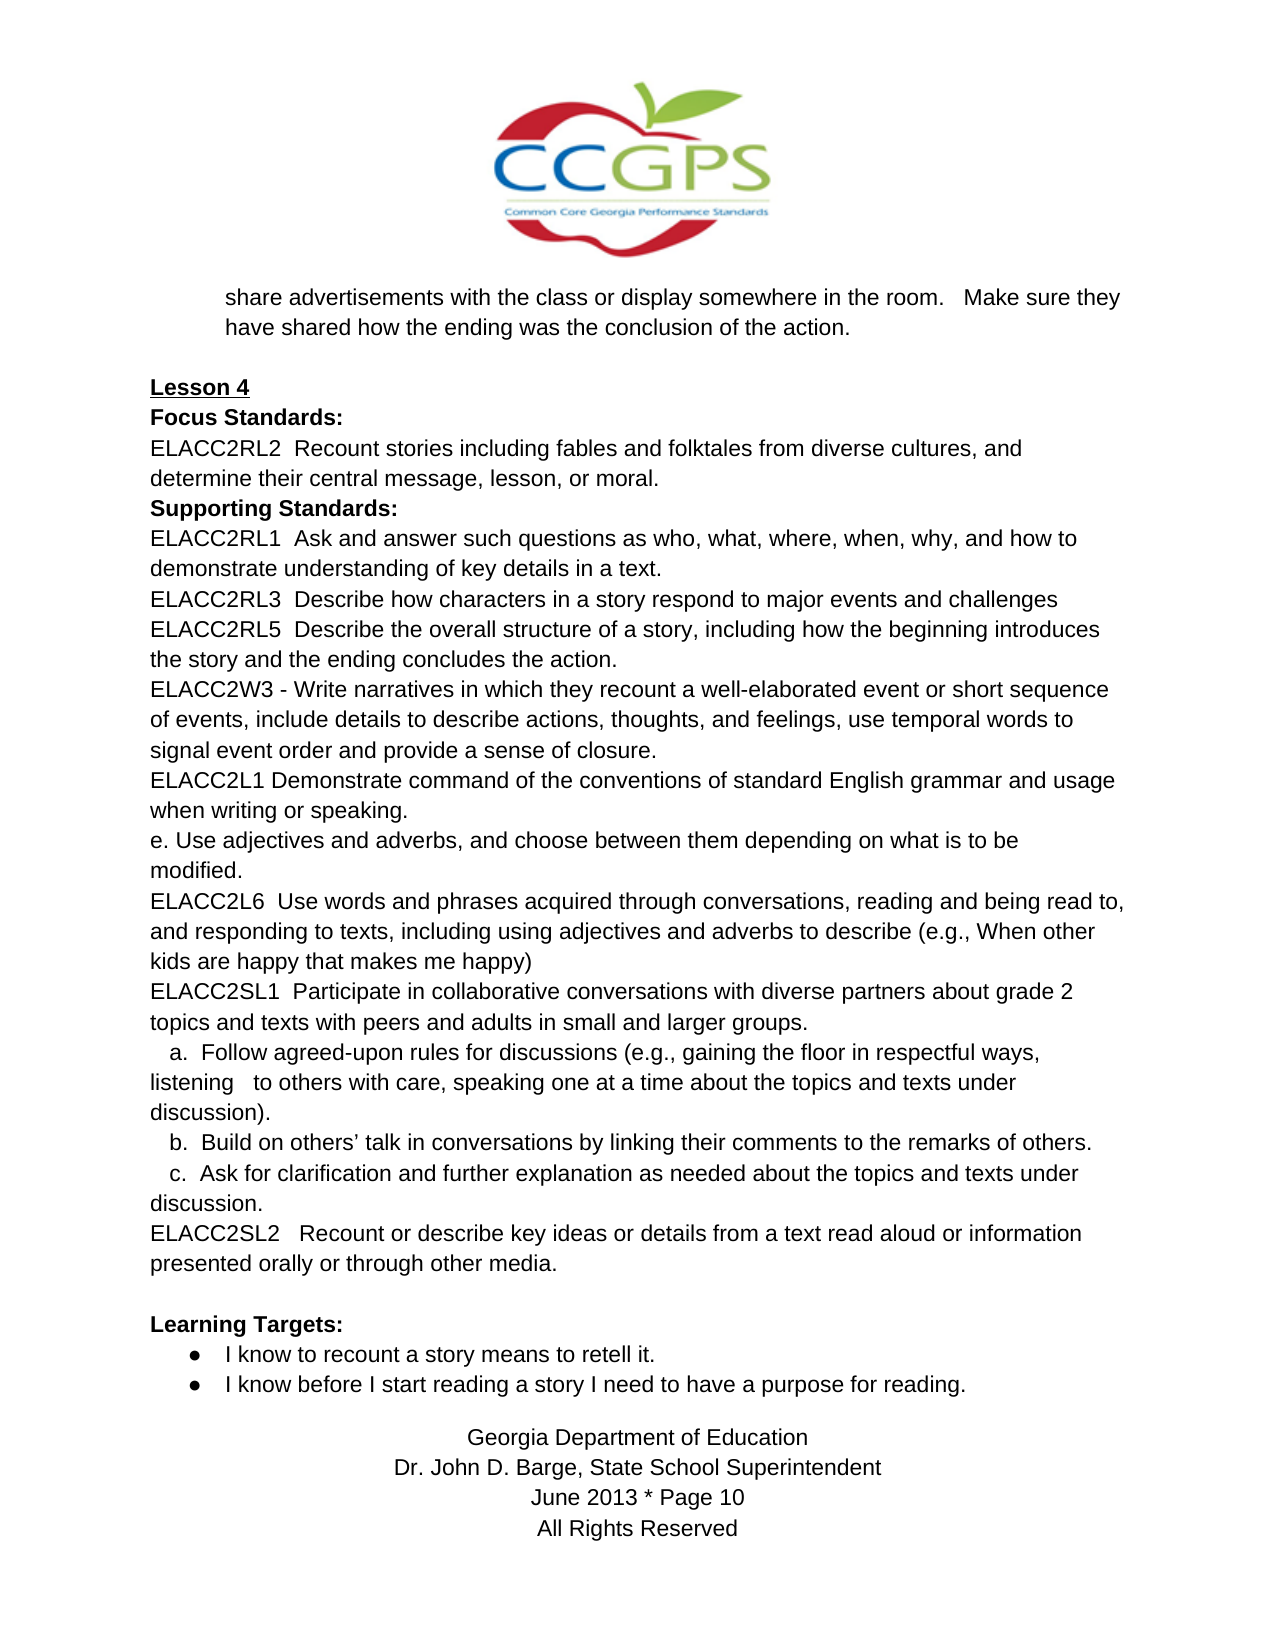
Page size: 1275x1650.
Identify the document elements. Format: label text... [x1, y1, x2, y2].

text modified. [150, 857, 1125, 884]
text ELACC2L1 Demonstrate command of the conventions of standard English grammar and usage when writing or speaking. [150, 767, 1125, 823]
text ELACC2L6 Use words and phrases acquired through conversations, reading and being read to, and responding to texts, including using adjectives and adverbs to describe (e.g., When other kids are happy that makes me happy) [150, 888, 1125, 974]
text b. Build on others’ talk in conversations by linking their comments to the remarks of others. [150, 1129, 1125, 1156]
text Focus Standards: [150, 404, 1125, 431]
text e. Use adjectives and adverbs, and choose between them depending on what is to be [150, 827, 1125, 854]
text discussion. [150, 1190, 1125, 1216]
text a. Follow agreed-upon rules for discussions (e.g., gaining the floor in respectful ways, listening to others with care, speaking one at a time about the topics and texts under discussion). [150, 1039, 1125, 1126]
text ELACC2SL1 Participate in collaborative conversations with diverse partners about grade 2 topics and texts with peers and adults in small and larger groups. [150, 978, 1125, 1035]
picture [471, 75, 804, 280]
text ELACC2W3 - Write narratives in which they recount a well-elaborated event or short sequence of events, include details to describe actions, thoughts, and feelings, use temporal words to signal event order and provide a sense of closure. [150, 676, 1125, 763]
text Supporting Standards: [150, 495, 1125, 521]
text ELACC2RL1 Ask and answer such questions as who, what, where, when, why, and how to demonstrate understanding of key details in a text. [150, 525, 1125, 582]
text ELACC2RL2 Recount stories including fables and folktales from diverse cultures, and determine their central message, lesson, or moral. [150, 434, 1125, 491]
list I know to recount a story means to retell it. [188, 1341, 1125, 1367]
text Learning Targets: [150, 1311, 1125, 1337]
list I know before I start reading a story I need to have a purpose for reading. [188, 1371, 1125, 1397]
text Lesson 4 [150, 374, 1125, 401]
text ELACC2RL3 Describe how characters in a story respond to major events and challenges [150, 586, 1125, 612]
text ELACC2RL5 Describe the overall structure of a story, including how the beginning introduces the story and the ending concludes the action. [150, 616, 1125, 672]
text ELACC2SL2 Recount or describe key ideas or details from a text read aloud or information presented orally or through other media. [150, 1220, 1125, 1277]
text c. Ask for clarification and further explanation as needed about the topics and texts under [150, 1159, 1125, 1186]
